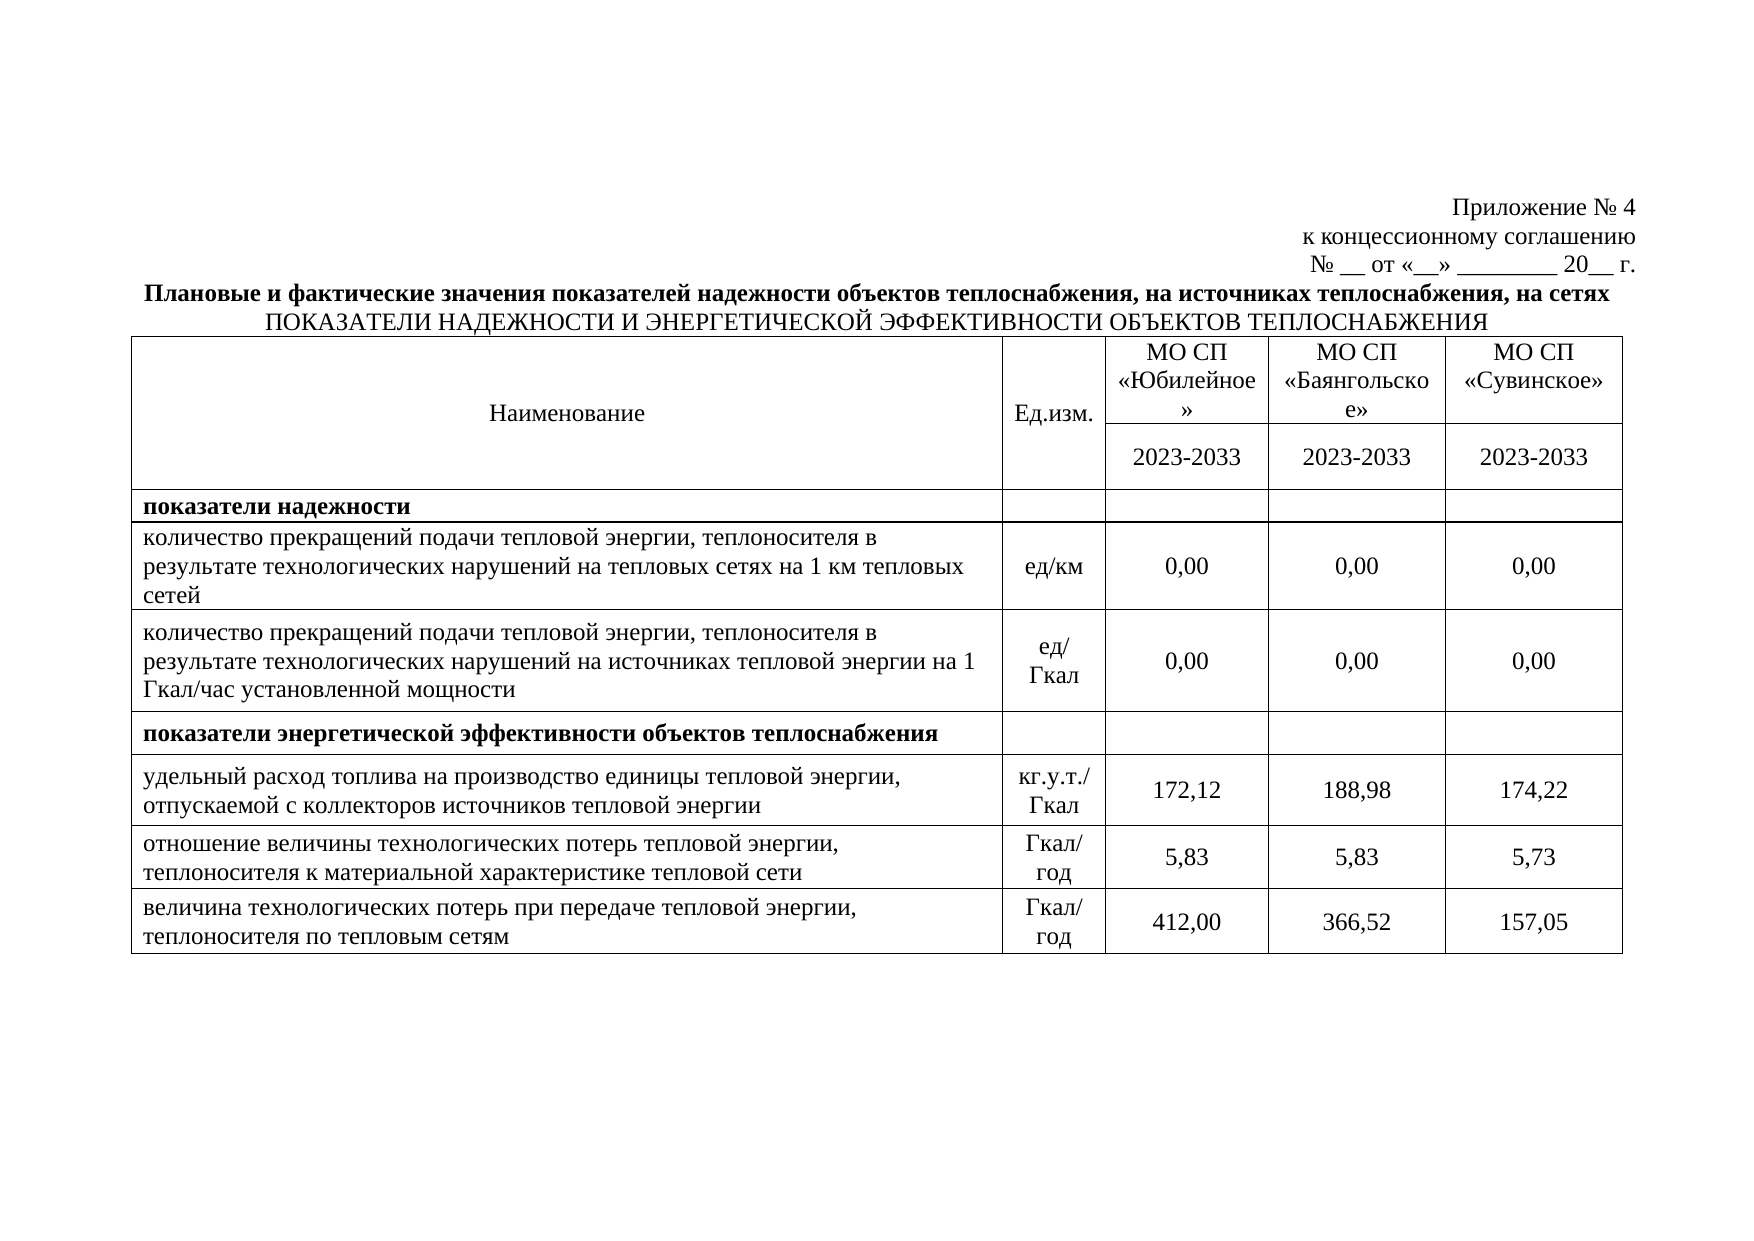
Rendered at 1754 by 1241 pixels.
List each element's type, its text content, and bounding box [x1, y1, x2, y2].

table_header МО СП «Баянгольское» [1269, 337, 1445, 423]
table_cell [1106, 490, 1268, 521]
table_cell 2023-2033 [1269, 424, 1445, 489]
text ПОКАЗАТЕЛИ НАДЕЖНОСТИ И ЭНЕРГЕТИЧЕСКОЙ ЭФФЕКТИВНОСТИ ОБЪЕКТОВ ТЕПЛОСНАБЖЕНИЯ [118, 307, 1636, 336]
table_cell 0,00 [1446, 610, 1622, 711]
table_cell 0,00 [1269, 610, 1445, 711]
table_header Ед.изм. [1003, 337, 1105, 489]
table_cell 0,00 [1269, 523, 1445, 609]
table_cell Гкал/год [1003, 826, 1105, 888]
table_cell [1003, 490, 1105, 521]
table_cell отношение величины технологических потерь тепловой энергии, теплоносителя к материальной характеристике тепловой сети [132, 826, 1002, 888]
table_cell [1446, 712, 1622, 753]
table_header МО СП «Сувинское» [1446, 337, 1622, 423]
table_header Наименование [132, 337, 1002, 489]
table_cell кг.у.т./Гкал [1003, 755, 1105, 825]
text к концессионному соглашению [118, 221, 1636, 249]
table_cell Гкал/год [1003, 889, 1105, 953]
table_cell [1003, 712, 1105, 753]
text Приложение № 4 [118, 192, 1636, 221]
table_cell [1269, 712, 1445, 753]
table_cell показатели надежности [132, 490, 1002, 521]
table_cell количество прекращений подачи тепловой энергии, теплоносителя в результате технологических нарушений на источниках тепловой энергии на 1 Гкал/час установленной мощности [132, 610, 1002, 711]
table_cell [1446, 490, 1622, 521]
text № __ от «__» ________ 20__ г. [118, 249, 1636, 278]
table_cell 5,73 [1446, 826, 1622, 888]
table_cell 5,83 [1106, 826, 1268, 888]
table_cell 2023-2033 [1106, 424, 1268, 489]
table_cell 5,83 [1269, 826, 1445, 888]
table_cell 174,22 [1446, 755, 1622, 825]
table_cell удельный расход топлива на производство единицы тепловой энергии, отпускаемой с коллекторов источников тепловой энергии [132, 755, 1002, 825]
table_cell ед/Гкал [1003, 610, 1105, 711]
table_cell 157,05 [1446, 889, 1622, 953]
table_cell ед/км [1003, 523, 1105, 609]
table_cell 2023-2033 [1446, 424, 1622, 489]
table_cell [1269, 490, 1445, 521]
table_cell 0,00 [1106, 523, 1268, 609]
table_cell величина технологических потерь при передаче тепловой энергии, теплоносителя по тепловым сетям [132, 889, 1002, 953]
text Плановые и фактические значения показателей надежности объектов теплоснабжения, на источниках теплоснабжения, на сетях [118, 278, 1636, 307]
table_cell показатели энергетической эффективности объектов теплоснабжения [132, 712, 1002, 753]
table_cell 0,00 [1446, 523, 1622, 609]
table_cell 0,00 [1106, 610, 1268, 711]
table_cell количество прекращений подачи тепловой энергии, теплоносителя в результате технологических нарушений на тепловых сетях на 1 км тепловых сетей [132, 523, 1002, 609]
table_cell 188,98 [1269, 755, 1445, 825]
table_cell 366,52 [1269, 889, 1445, 953]
table_cell [1106, 712, 1268, 753]
table_header МО СП «Юбилейное» [1106, 337, 1268, 423]
table_cell 412,00 [1106, 889, 1268, 953]
table_cell 172,12 [1106, 755, 1268, 825]
